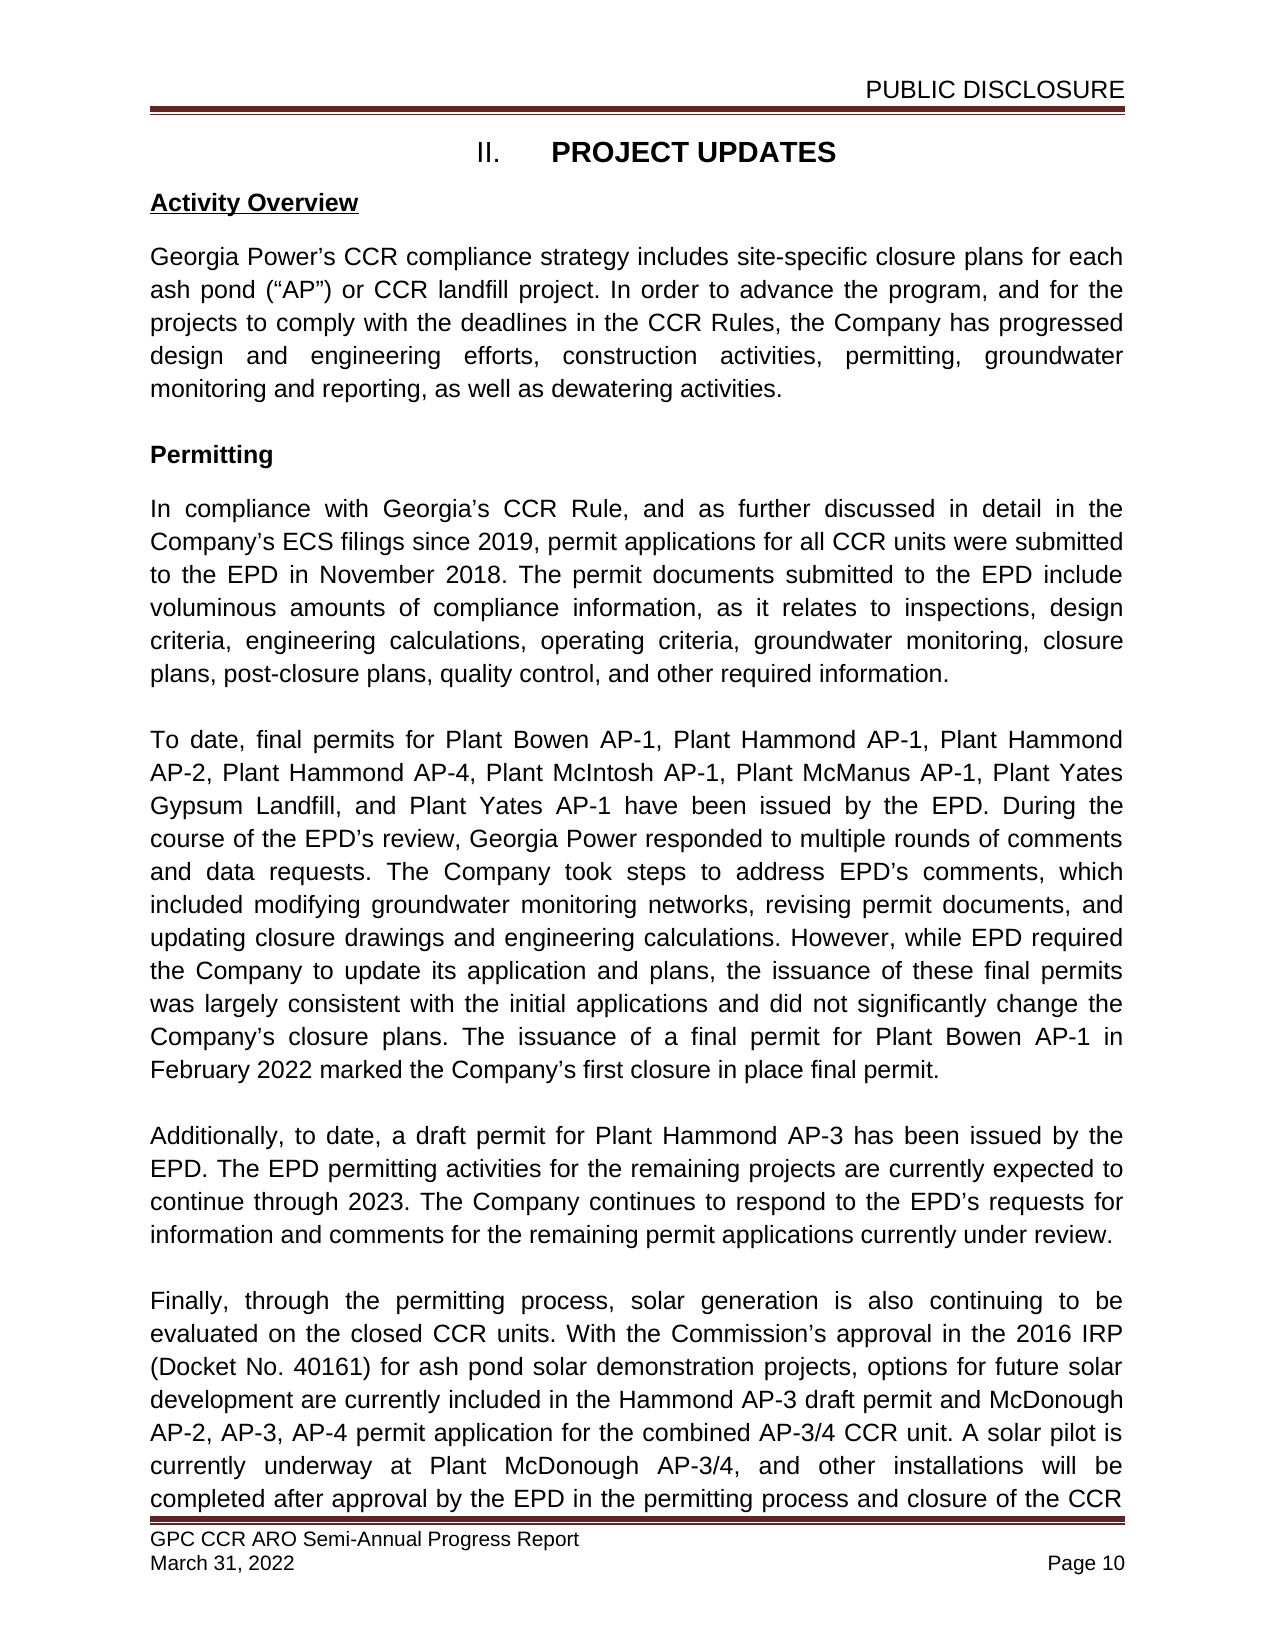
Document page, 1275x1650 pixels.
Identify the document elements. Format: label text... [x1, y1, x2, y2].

subtitle Activity Overview [150, 188, 1125, 217]
subtitle PROJECT UPDATES [187, 135, 1125, 168]
text Permitting [150, 440, 1125, 468]
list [150, 1286, 1125, 1513]
list Additionally, to date, a draft permit for Plant Hammond AP-3 has been issued by the EPD. The EPD permitting activities for the remaining projects are currently expected to continue through 2023. The Company continues to respond to the EPD’s requests for information and comments for the remaining permit applications currently under review. [150, 1121, 1125, 1249]
list To date, final permits for Plant Bowen AP-1, Plant Hammond AP-1, Plant Hammond AP-2, Plant Hammond AP-4, Plant McIntosh AP-1, Plant McManus AP-1, Plant Yates Gypsum Landfill, and Plant Yates AP-1 have been issued by the EPD. During the course of the EPD’s review, Georgia Power responded to multiple rounds of comments and data requests. The Company took steps to address EPD’s comments, which included modifying groundwater monitoring networks, revising permit documents, and updating closure drawings and engineering calculations. However, while EPD required the Company to update its application and plans, the issuance of these final permits was largely consistent with the initial applications and did not significantly change the Company’s closure plans. The issuance of a final permit for Plant Bowen AP-1 in February 2022 marked the Company’s first closure in place final permit. [150, 725, 1125, 1084]
list In compliance with Georgia’s CCR Rule, and as further discussed in detail in the Company’s ECS filings since 2019, permit applications for all CCR units were submitted to the EPD in November 2018. The permit documents submitted to the EPD include voluminous amounts of compliance information, as it relates to inspections, design criteria, engineering calculations, operating criteria, groundwater monitoring, closure plans, post-closure plans, quality control, and other required information. [150, 494, 1125, 687]
text Georgia Power’s CCR compliance strategy includes site-specific closure plans for each ash pond (“AP”) or CCR landfill project. In order to advance the program, and for the projects to comply with the deadlines in the CCR Rules, the Company has progressed design and engineering efforts, construction activities, permitting, groundwater monitoring and reporting, as well as dewatering activities. [150, 242, 1125, 402]
